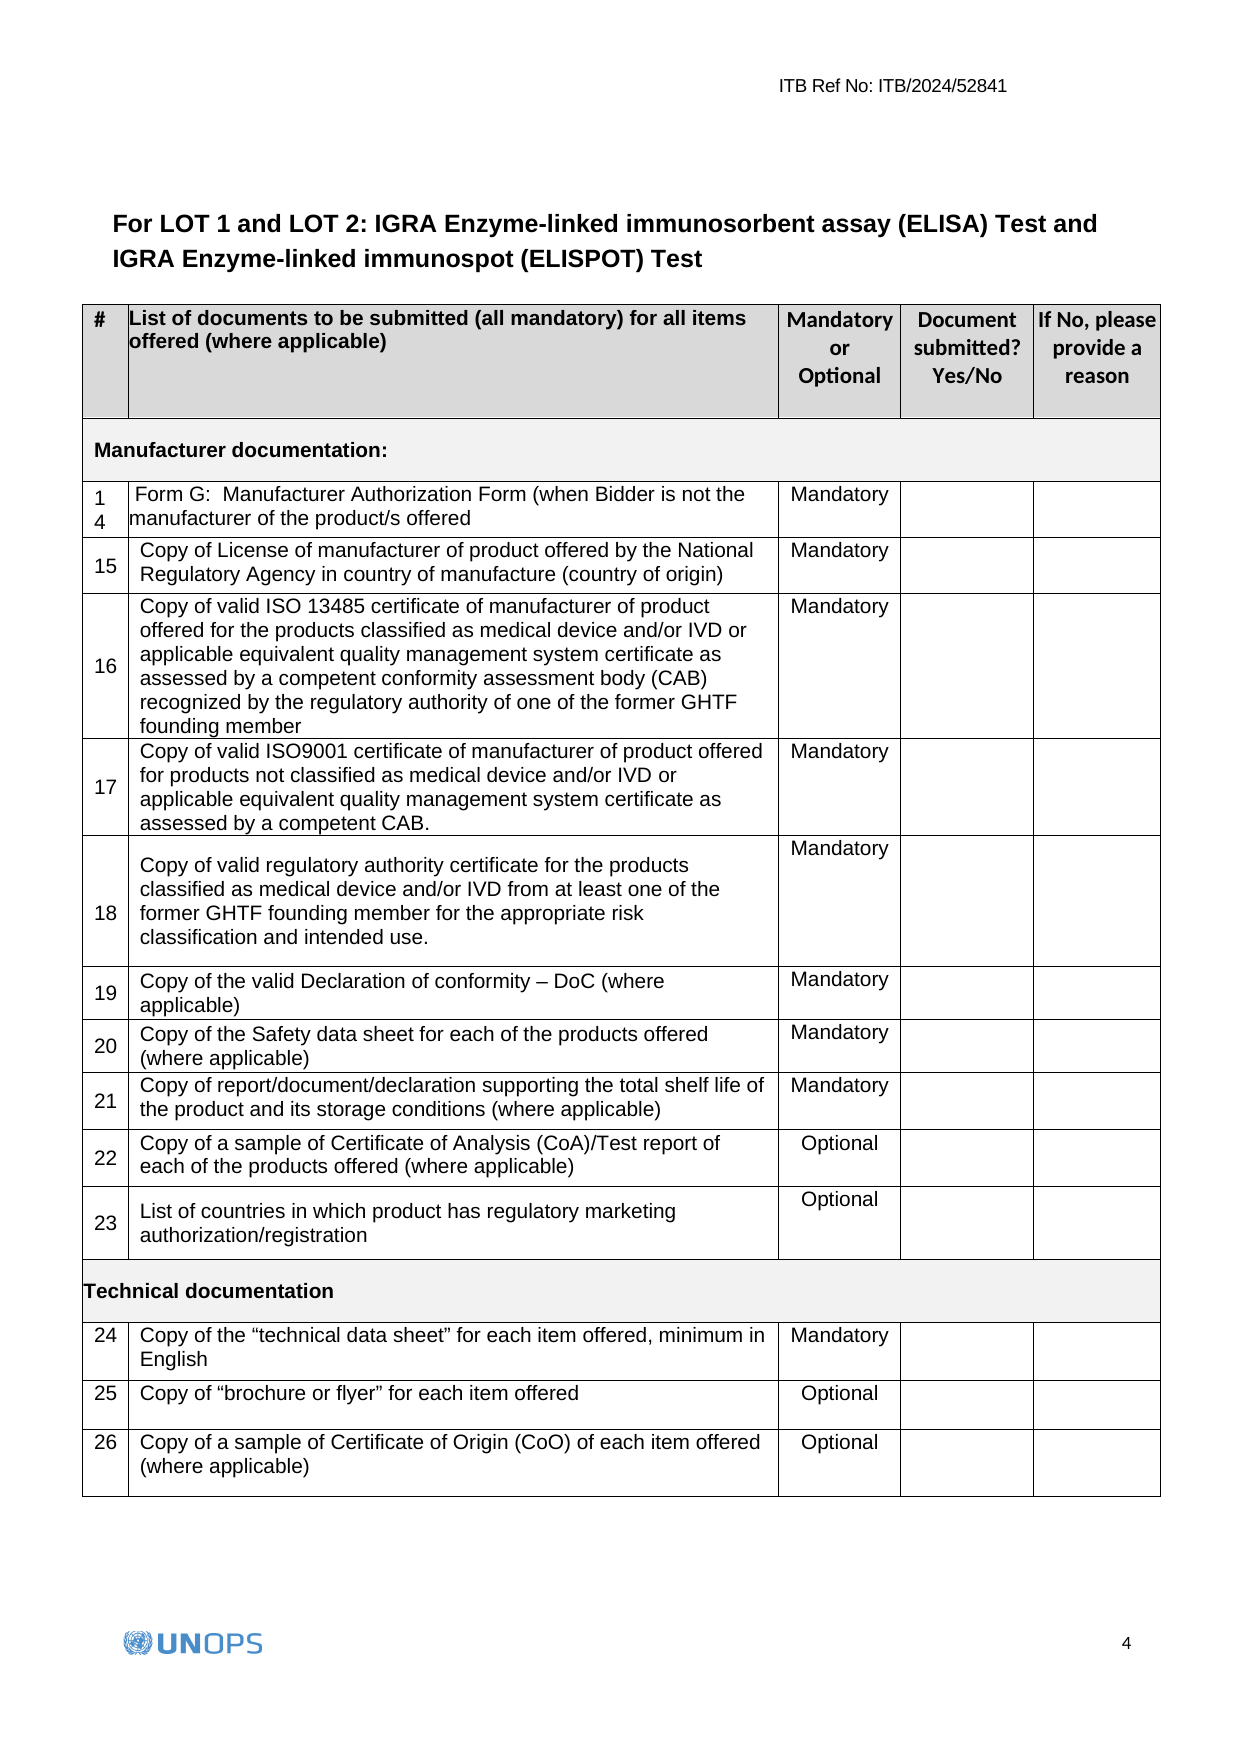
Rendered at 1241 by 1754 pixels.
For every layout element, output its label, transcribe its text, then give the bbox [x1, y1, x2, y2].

table_cell 14 [83, 482, 128, 537]
table_cell 16 [83, 594, 128, 738]
table_cell Optional [779, 1187, 900, 1259]
table_cell [901, 1381, 1033, 1428]
table_cell 23 [83, 1187, 128, 1259]
table_cell [1034, 1187, 1160, 1259]
table_cell Copy of valid ISO 13485 certificate of manufacturer of product offered for the products classified as medical device and/or IVD or applicable equivalent quality management system certificate as assessed by a competent conformity assessment body (CAB) recognized by the regulatory authority of one of the former GHTF founding member [129, 594, 778, 738]
table_cell [1034, 594, 1160, 738]
table_cell [901, 967, 1033, 1019]
table_cell List of countries in which product has regulatory marketing authorization/registration [129, 1187, 778, 1259]
table_cell [901, 1020, 1033, 1072]
table_cell Copy of a sample of Certificate of Analysis (CoA)/Test report of each of the products offered (where applicable) [129, 1130, 778, 1186]
table_cell [1034, 538, 1160, 593]
table_cell 26 [83, 1430, 128, 1496]
table_cell 22 [83, 1130, 128, 1186]
table_cell Copy of report/document/declaration supporting the total shelf life of the product and its storage conditions (where applicable) [129, 1073, 778, 1129]
table_cell Copy of “brochure or flyer” for each item offered [129, 1381, 778, 1428]
table_cell Technical documentation [83, 1260, 1160, 1322]
table_cell Manufacturer documentation: [83, 419, 1160, 481]
table_cell [1034, 482, 1160, 537]
table_cell [1034, 967, 1160, 1019]
table_header If No, please provide a reason [1034, 305, 1160, 417]
table_cell 24 [83, 1323, 128, 1379]
table_cell Form G: Manufacturer Authorization Form (when Bidder is not the manufacturer of the product/s offered [129, 482, 778, 537]
table_cell Mandatory [779, 967, 900, 1019]
table_cell [1034, 739, 1160, 834]
table_cell 17 [83, 739, 128, 834]
table_cell [901, 1187, 1033, 1259]
table_cell Copy of valid regulatory authority certificate for the products classified as medical device and/or IVD from at least one of the former GHTF founding member for the appropriate risk classification and intended use. [129, 836, 778, 966]
table_cell [901, 482, 1033, 537]
table_cell [901, 1430, 1033, 1496]
table_header List of documents to be submitted (all mandatory) for all items offered (where applicable) [129, 305, 778, 417]
table_cell Optional [779, 1430, 900, 1496]
table_cell [1034, 1020, 1160, 1072]
table_header Document submitted? Yes/No [901, 305, 1033, 417]
table_cell [901, 1130, 1033, 1186]
table_cell Optional [779, 1381, 900, 1428]
table_cell [1034, 1381, 1160, 1428]
table_cell Mandatory [779, 836, 900, 966]
table_cell Mandatory [779, 538, 900, 593]
table_cell 20 [83, 1020, 128, 1072]
table_cell Copy of the “technical data sheet” for each item offered, minimum in English [129, 1323, 778, 1379]
table_cell Optional [779, 1130, 900, 1186]
table_cell 21 [83, 1073, 128, 1129]
table_cell 19 [83, 967, 128, 1019]
table_cell Mandatory [779, 739, 900, 834]
table_cell 15 [83, 538, 128, 593]
table_cell Mandatory [779, 1073, 900, 1129]
table_cell [1034, 1430, 1160, 1496]
table_cell [1034, 1073, 1160, 1129]
table_header # [83, 305, 128, 417]
table_cell Copy of the valid Declaration of conformity – DoC (where applicable) [129, 967, 778, 1019]
table_cell 18 [83, 836, 128, 966]
text For LOT 1 and LOT 2: IGRA Enzyme-linked immunosorbent assay (ELISA) Test and [112, 209, 1128, 238]
table_cell 25 [83, 1381, 128, 1428]
table_cell Mandatory [779, 594, 900, 738]
table_cell [901, 538, 1033, 593]
table_cell Mandatory [779, 482, 900, 537]
table_cell Copy of valid ISO9001 certificate of manufacturer of product offered for products not classified as medical device and/or IVD or applicable equivalent quality management system certificate as assessed by a competent CAB. [129, 739, 778, 834]
table_cell Mandatory [779, 1020, 900, 1072]
text IGRA Enzyme-linked immunospot (ELISPOT) Test [112, 244, 1128, 273]
table_header Mandatory or Optional [779, 305, 900, 417]
table_cell [1034, 836, 1160, 966]
table_cell [901, 739, 1033, 834]
table_cell [901, 1073, 1033, 1129]
table_cell Copy of License of manufacturer of product offered by the National Regulatory Agency in country of manufacture (country of origin) [129, 538, 778, 593]
table_cell [901, 836, 1033, 966]
table_cell [1034, 1130, 1160, 1186]
table_cell Mandatory [779, 1323, 900, 1379]
picture [123, 1631, 262, 1655]
table_cell Copy of the Safety data sheet for each of the products offered (where applicable) [129, 1020, 778, 1072]
table_cell [901, 1323, 1033, 1379]
table_cell [901, 594, 1033, 738]
table_cell Copy of a sample of Certificate of Origin (CoO) of each item offered (where applicable) [129, 1430, 778, 1496]
table_cell [1034, 1323, 1160, 1379]
